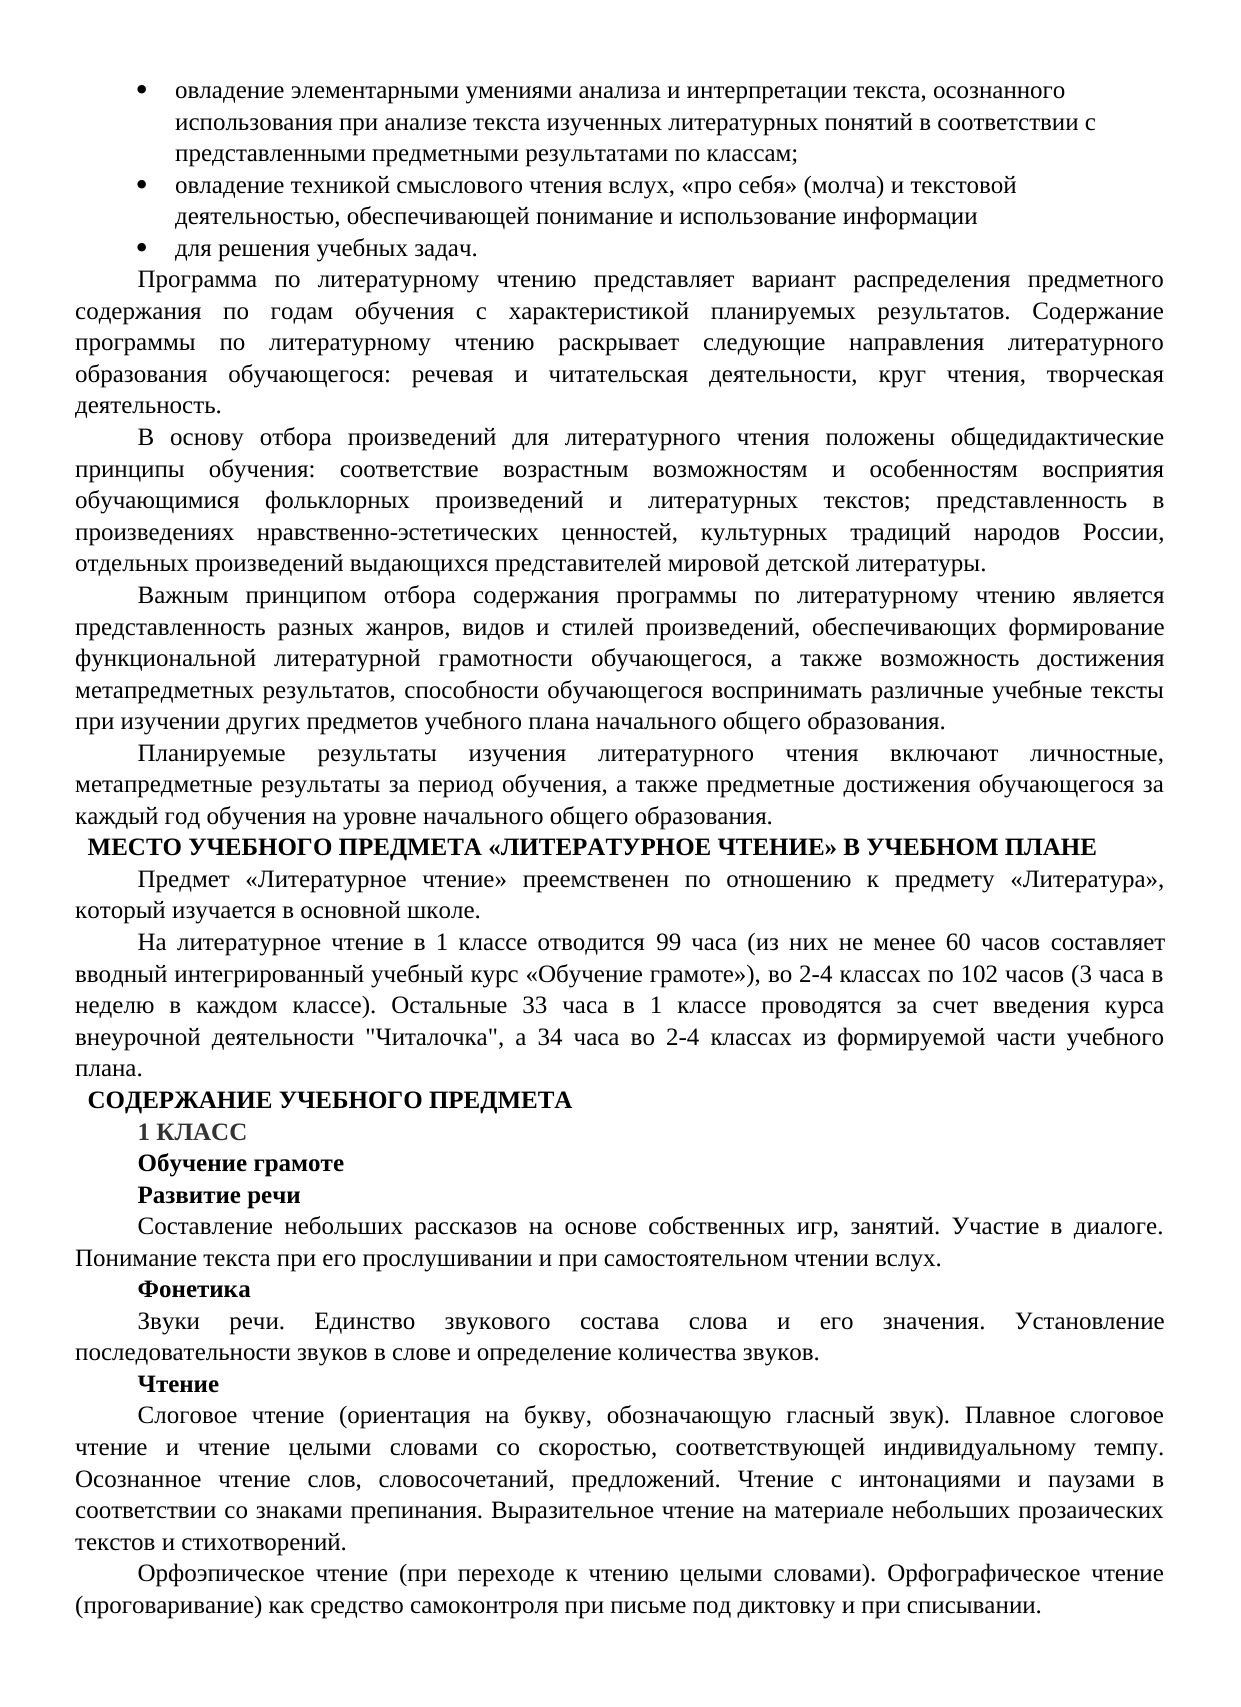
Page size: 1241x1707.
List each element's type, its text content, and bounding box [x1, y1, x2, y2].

list овладение элементарными умениями анализа и интерпретации текста, осознанного использования при анализе текста изученных литературных понятий в соответствии с представленными предметными результатами по классам; [137, 75, 1165, 167]
text Чтение [75, 1369, 1165, 1398]
text Предмет «Литературное чтение» преемственен по отношению к предмету «Литература», который изучается в основной школе. [75, 864, 1165, 924]
list для решения учебных задач. [137, 233, 1165, 262]
text СОДЕРЖАНИЕ УЧЕБНОГО ПРЕДМЕТА [87, 1085, 1165, 1114]
text На литературное чтение в 1 классе отводится 99 часа (из них не менее 60 часов составляет вводный интегрированный учебный курс «Обучение грамоте»), во 2-4 классах по 102 часов (3 часа в неделю в каждом классе). Остальные 33 часа в 1 классе проводятся за счет введения курса внеурочной деятельности "Читалочка", а 34 часа во 2-4 классах из формируемой части учебного плана. [75, 927, 1165, 1082]
text Фонетика [75, 1274, 1165, 1303]
text Составление небольших рассказов на основе собственных игр, занятий. Участие в диалоге. Понимание текста при его прослушивании и при самостоятельном чтении вслух. [75, 1211, 1165, 1272]
text Обучение грамоте [75, 1148, 1165, 1177]
text Развитие речи [75, 1180, 1165, 1208]
text Программа по литературному чтению представляет вариант распределения предметного содержания по годам обучения с характеристикой планируемых результатов. Содержание программы по литературному чтению раскрывает следующие направления литературного образования обучающегося: речевая и читательская деятельности, круг чтения, творческая деятельность. [75, 264, 1165, 419]
text Важным принципом отбора содержания программы по литературному чтению является представленность разных жанров, видов и стилей произведений, обеспечивающих формирование функциональной литературной грамотности обучающегося, а также возможность достижения метапредметных результатов, способности обучающегося воспринимать различные учебные тексты при изучении других предметов учебного плана начального общего образования. [75, 580, 1165, 735]
text 1 КЛАСС [75, 1117, 1165, 1145]
text Звуки речи. Единство звукового состава слова и его значения. Установление последовательности звуков в слове и определение количества звуков. [75, 1306, 1165, 1366]
text Планируемые результаты изучения литературного чтения включают личностные, метапредметные результаты за период обучения, а также предметные достижения обучающегося за каждый год обучения на уровне начального общего образования. [75, 738, 1165, 830]
text Слоговое чтение (ориентация на букву, обозначающую гласный звук). Плавное слоговое чтение и чтение целыми словами со скоростью, соответствующей индивидуальному темпу. Осознанное чтение слов, словосочетаний, предложений. Чтение с интонациями и паузами в соответствии со знаками препинания. Выразительное чтение на материале небольших прозаических текстов и стихотворений. [75, 1401, 1165, 1556]
text МЕСТО УЧЕБНОГО ПРЕДМЕТА «ЛИТЕРАТУРНОЕ ЧТЕНИЕ» В УЧЕБНОМ ПЛАНЕ [87, 832, 1165, 861]
list овладение техникой смыслового чтения вслух, «про себя» (молча) и текстовой деятельностью, обеспечивающей понимание и использование информации [137, 170, 1165, 230]
text В основу отбора произведений для литературного чтения положены общедидактические принципы обучения: соответствие возрастным возможностям и особенностям восприятия обучающимися фольклорных произведений и литературных текстов; представленность в произведениях нравственно-эстетических ценностей, культурных традиций народов России, отдельных произведений выдающихся представителей мировой детской литературы. [75, 422, 1165, 577]
text Орфоэпическое чтение (при переходе к чтению целыми словами). Орфографическое чтение (проговаривание) как средство самоконтроля при письме под диктовку и при списывании. [75, 1558, 1165, 1619]
